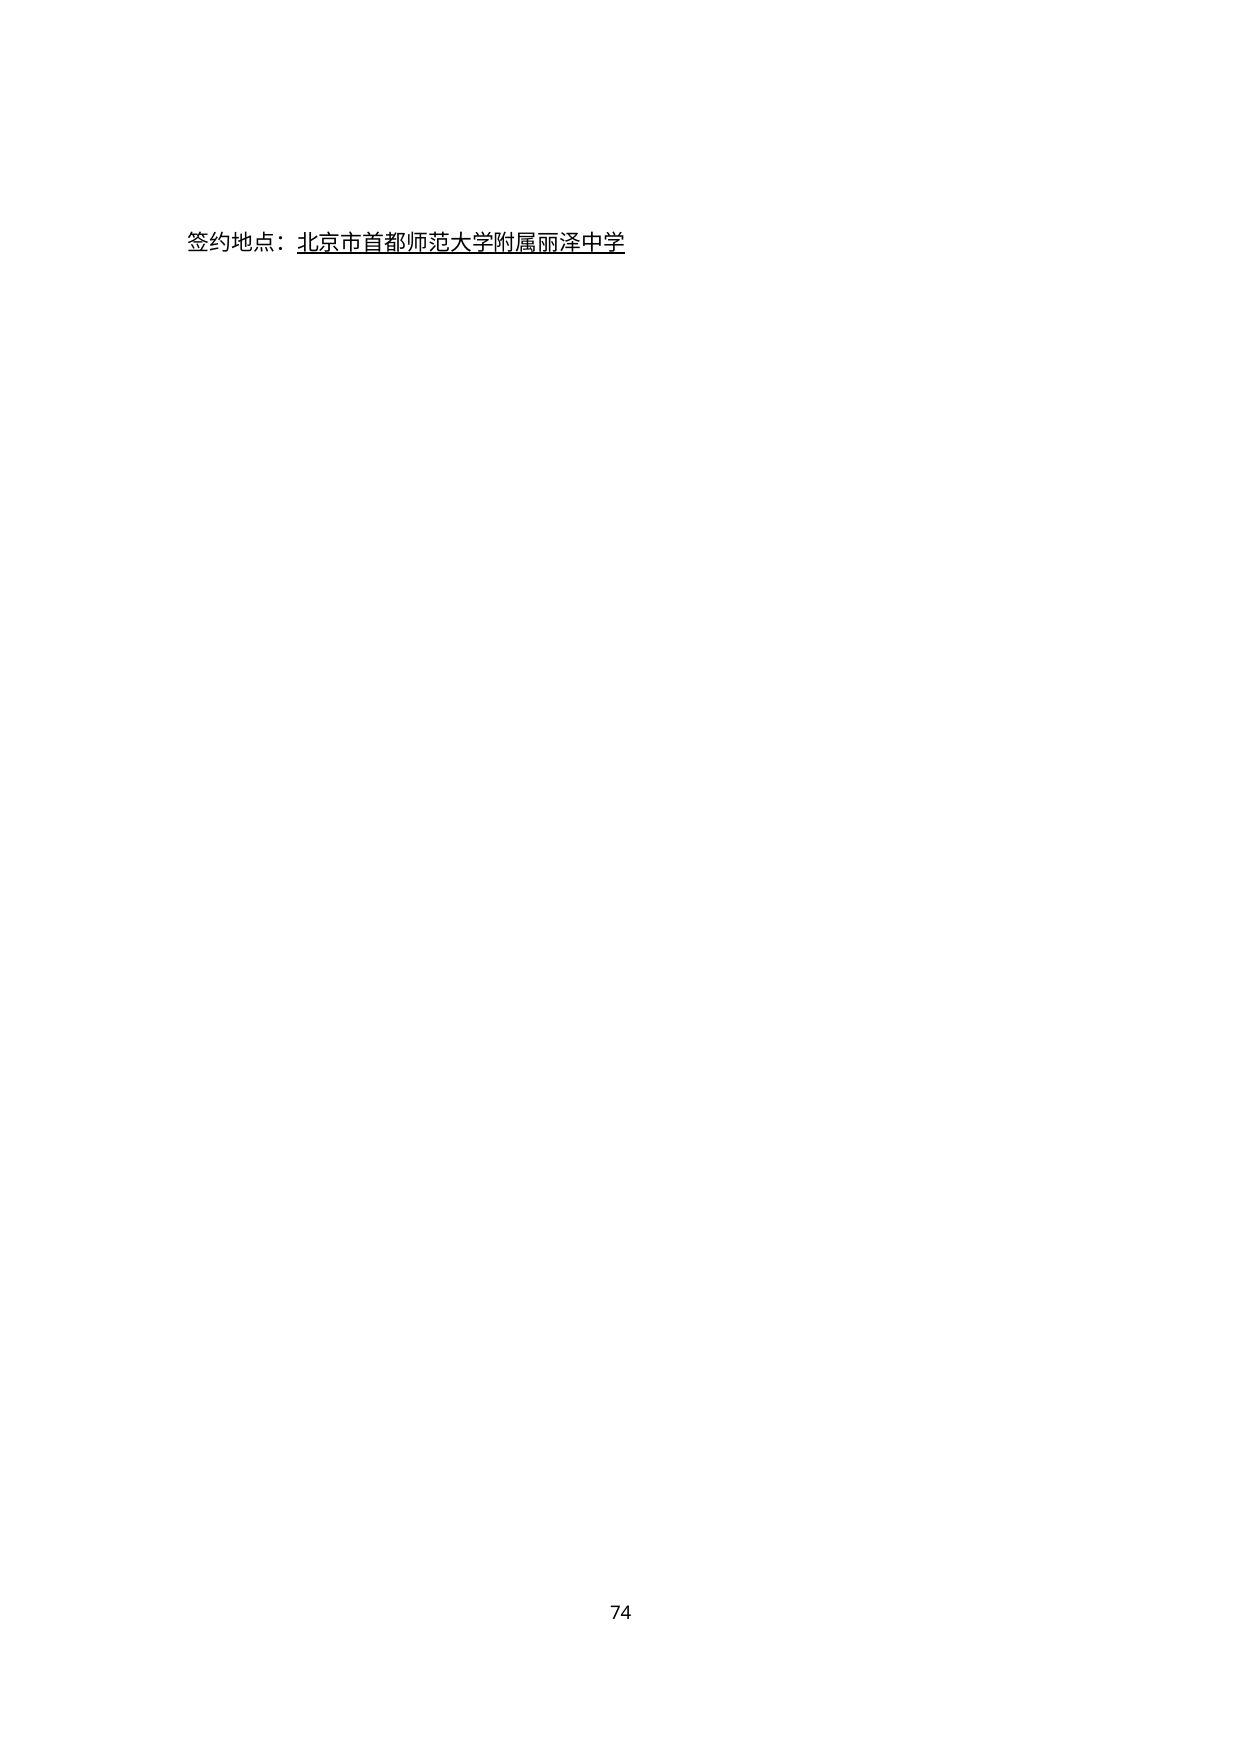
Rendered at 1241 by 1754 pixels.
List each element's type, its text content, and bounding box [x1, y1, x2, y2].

text 签约地点：北京市首都师范大学附属丽泽中学 [187, 225, 1053, 257]
